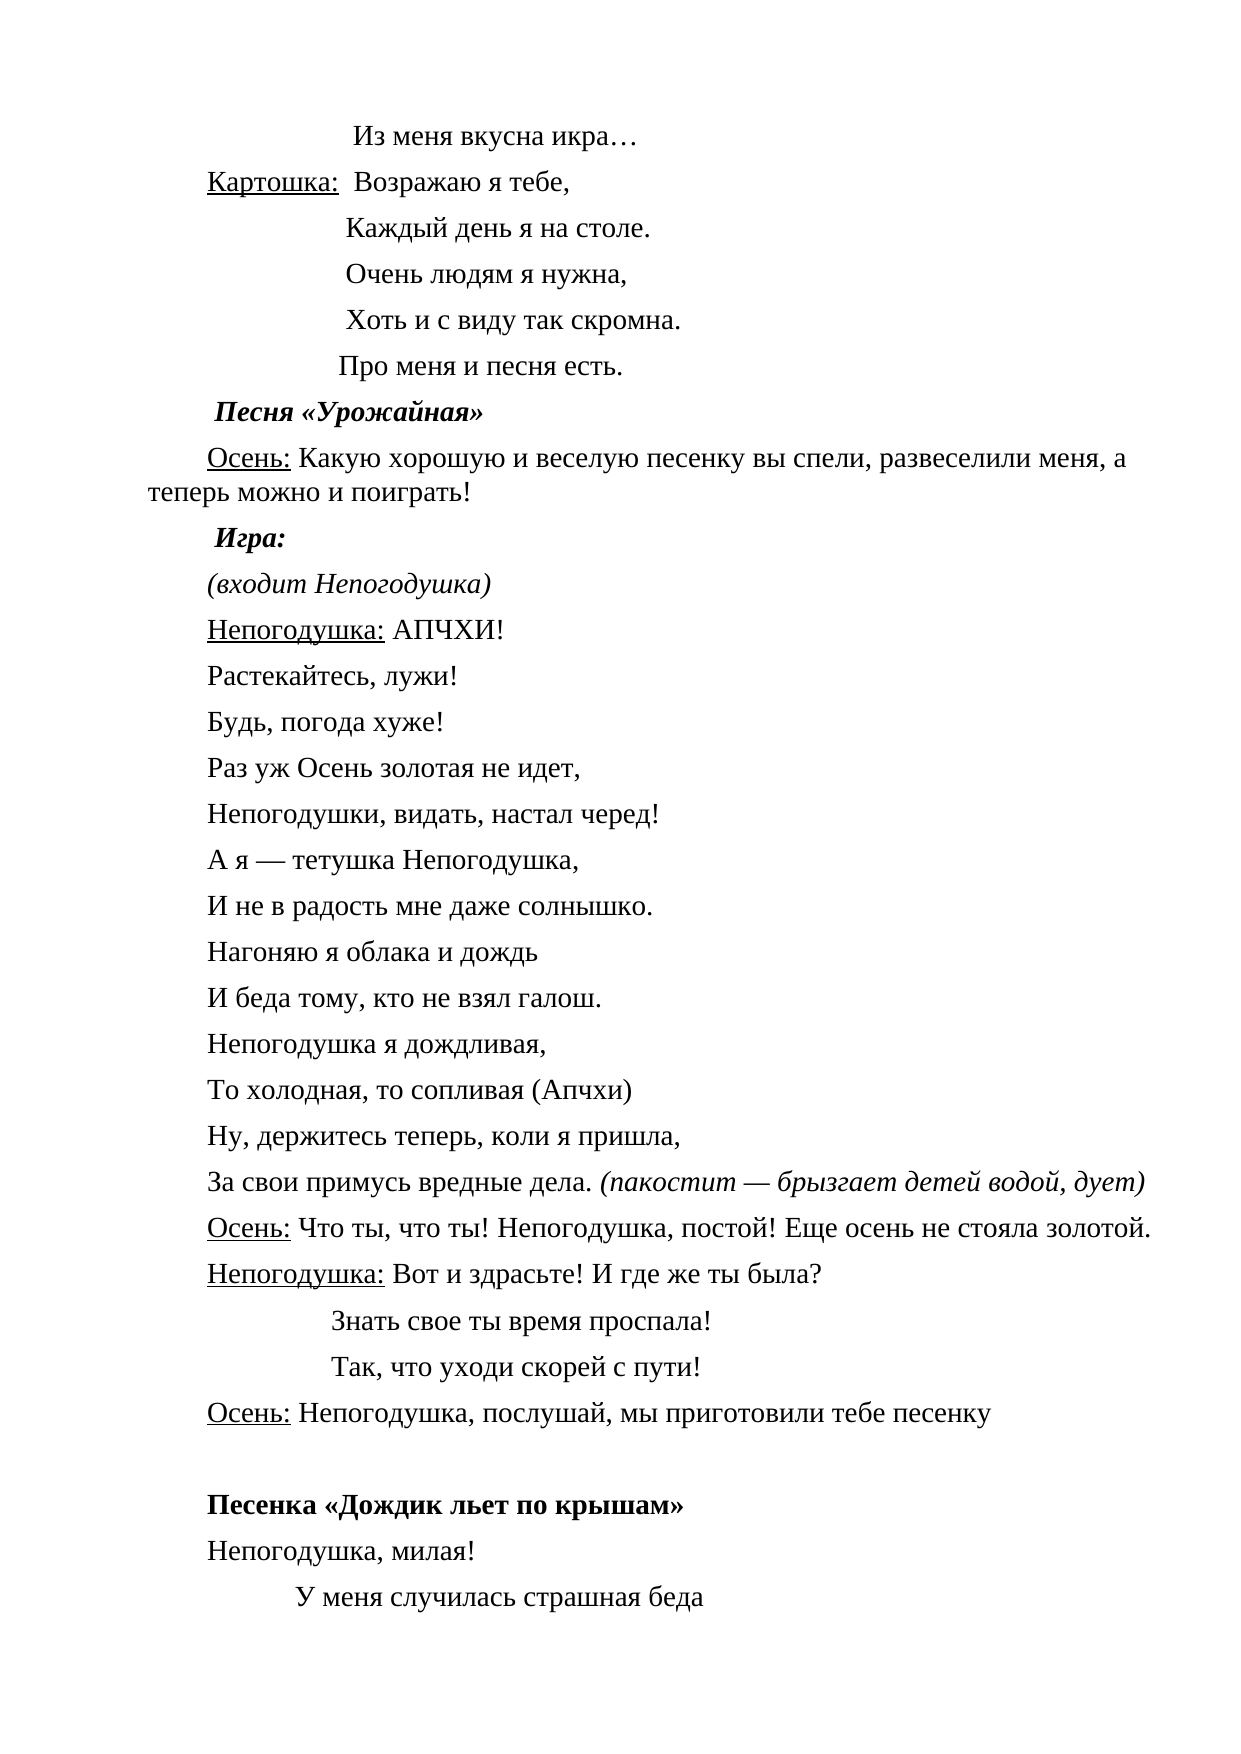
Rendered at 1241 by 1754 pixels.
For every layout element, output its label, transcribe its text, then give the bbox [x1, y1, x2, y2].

text Про меня и песня есть. [148, 348, 1152, 382]
text Песенка «Дождик льет по крышам» [148, 1487, 1152, 1520]
text Непогодушка: АПЧХИ! [148, 612, 1152, 646]
text За свои примусь вредные дела. (пакостит — брызгает детей водой, дует) [148, 1164, 1152, 1198]
text Игра: [148, 520, 1152, 553]
text Картошка: Возражаю я тебе, [148, 164, 1152, 198]
text Непогодушка: Вот и здрасьте! И где же ты была? [148, 1257, 1152, 1290]
text Ну, держитесь теперь, коли я пришла, [148, 1118, 1152, 1152]
text То холодная, то сопливая (Апчхи) [148, 1072, 1152, 1106]
text Песня «Урожайная» [148, 394, 1152, 428]
text Будь, погода хуже! [148, 704, 1152, 738]
text Каждый день я на столе. [148, 210, 1152, 244]
text Нагоняю я облака и дождь [148, 934, 1152, 968]
text Очень людям я нужна, [148, 256, 1152, 290]
text Осень: Что ты, что ты! Непогодушка, постой! Еще осень не стояла золотой. [148, 1211, 1152, 1244]
text И не в радость мне даже солнышко. [148, 888, 1152, 922]
text (входит Непогодушка) [148, 566, 1152, 599]
text Непогодушка, милая! [148, 1533, 1152, 1566]
text Хоть и с виду так скромна. [148, 302, 1152, 336]
text У меня случилась страшная беда [148, 1579, 1152, 1612]
text А я — тетушка Непогодушка, [148, 842, 1152, 876]
text Осень: Какую хорошую и веселую песенку вы спели, развеселили меня, а теперь можно и поиграть! [148, 440, 1152, 507]
text Так, что уходи скорей с пути! [148, 1349, 1152, 1382]
text Осень: Непогодушка, послушай, мы приготовили тебе песенку [148, 1395, 1152, 1428]
text И беда тому, кто не взял галош. [148, 980, 1152, 1014]
text Непогодушки, видать, настал черед! [148, 796, 1152, 830]
text Из меня вкусна икра… [148, 118, 1152, 152]
text Растекайтесь, лужи! [148, 658, 1152, 692]
text Знать свое ты время проспала! [148, 1303, 1152, 1336]
text Раз уж Осень золотая не идет, [148, 750, 1152, 784]
text Непогодушка я дождливая, [148, 1026, 1152, 1060]
